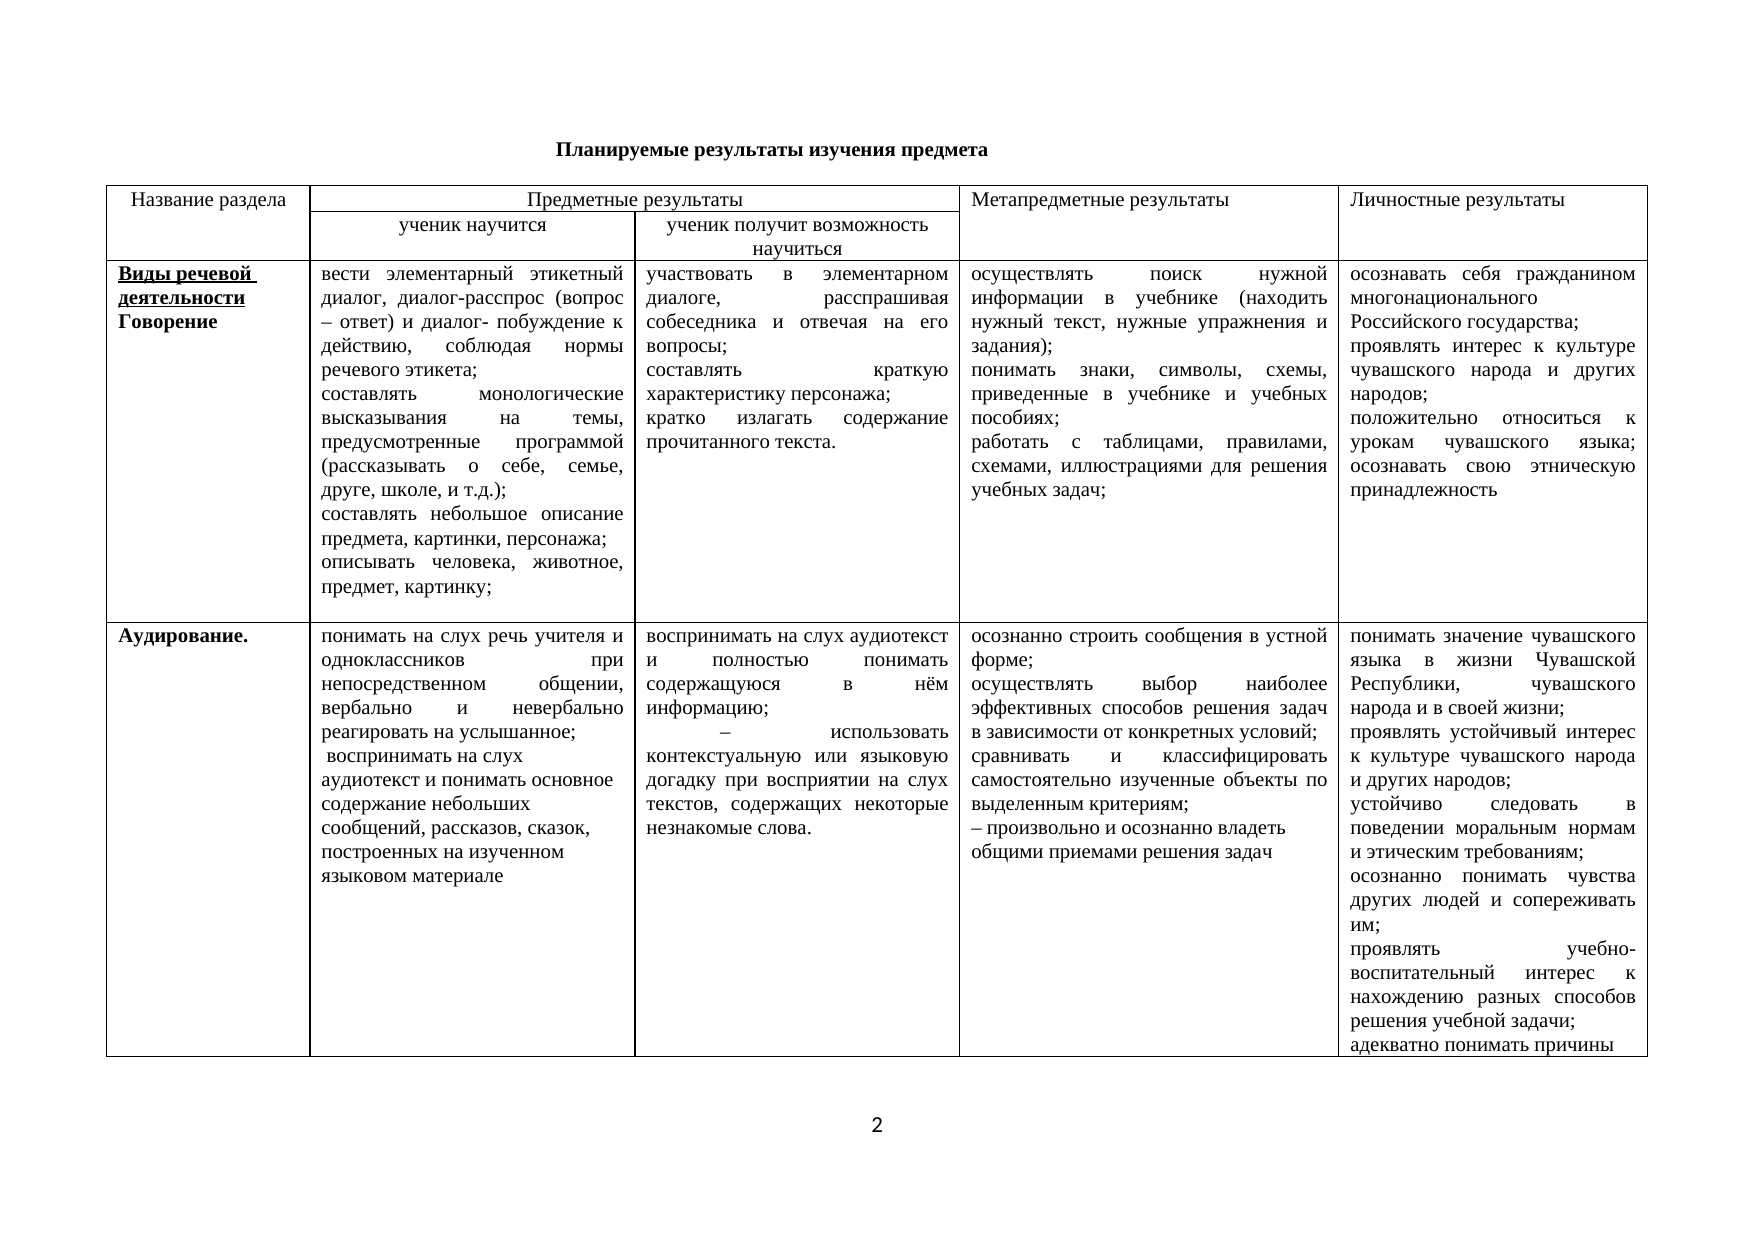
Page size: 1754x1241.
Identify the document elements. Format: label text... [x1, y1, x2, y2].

table_cell ученик научится [311, 212, 634, 260]
text Планируемые результаты изучения предмета [118, 137, 1636, 161]
table_header Личностные результаты [1339, 186, 1647, 260]
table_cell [1339, 623, 1647, 1056]
table_cell Аудирование. [107, 623, 309, 1056]
table_cell осознавать себя гражданином многонационального Российского государства; проявлять интерес к культуре чувашского народа и других народов; положительно относиться к урокам чувашского языка; осознавать свою этническую принадлежность [1339, 261, 1647, 622]
table_cell участвовать в элементарном диалоге, расспрашивая собеседника и отвечая на его вопросы; составлять краткую характеристику персонажа; кратко излагать содержание прочитанного текста. [636, 261, 959, 622]
table_header Название раздела [107, 186, 309, 260]
table_cell ученик получит возможность научиться [636, 212, 959, 260]
table_header Предметные результаты [311, 186, 959, 211]
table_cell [311, 623, 634, 1056]
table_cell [960, 623, 1338, 1056]
table_cell осуществлять поиск нужной информации в учебнике (находить нужный текст, нужные упражнения и задания); понимать знаки, символы, схемы, приведенные в учебнике и учебных пособиях; работать с таблицами, правилами, схемами, иллюстрациями для решения учебных задач; [960, 261, 1338, 622]
table_header Метапредметные результаты [960, 186, 1338, 260]
table_cell вести элементарный этикетный диалог, диалог-расспрос (вопрос – ответ) и диалог- побуждение к действию, соблюдая нормы речевого этикета; составлять монологические высказывания на темы, предусмотренные программой (рассказывать о себе, семье, друге, школе, и т.д.); составлять небольшое описание предмета, картинки, персонажа; описывать человека, животное, предмет, картинку; [311, 261, 634, 622]
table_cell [636, 623, 959, 1056]
table_cell Виды речевой деятельности Говорение [107, 261, 309, 622]
